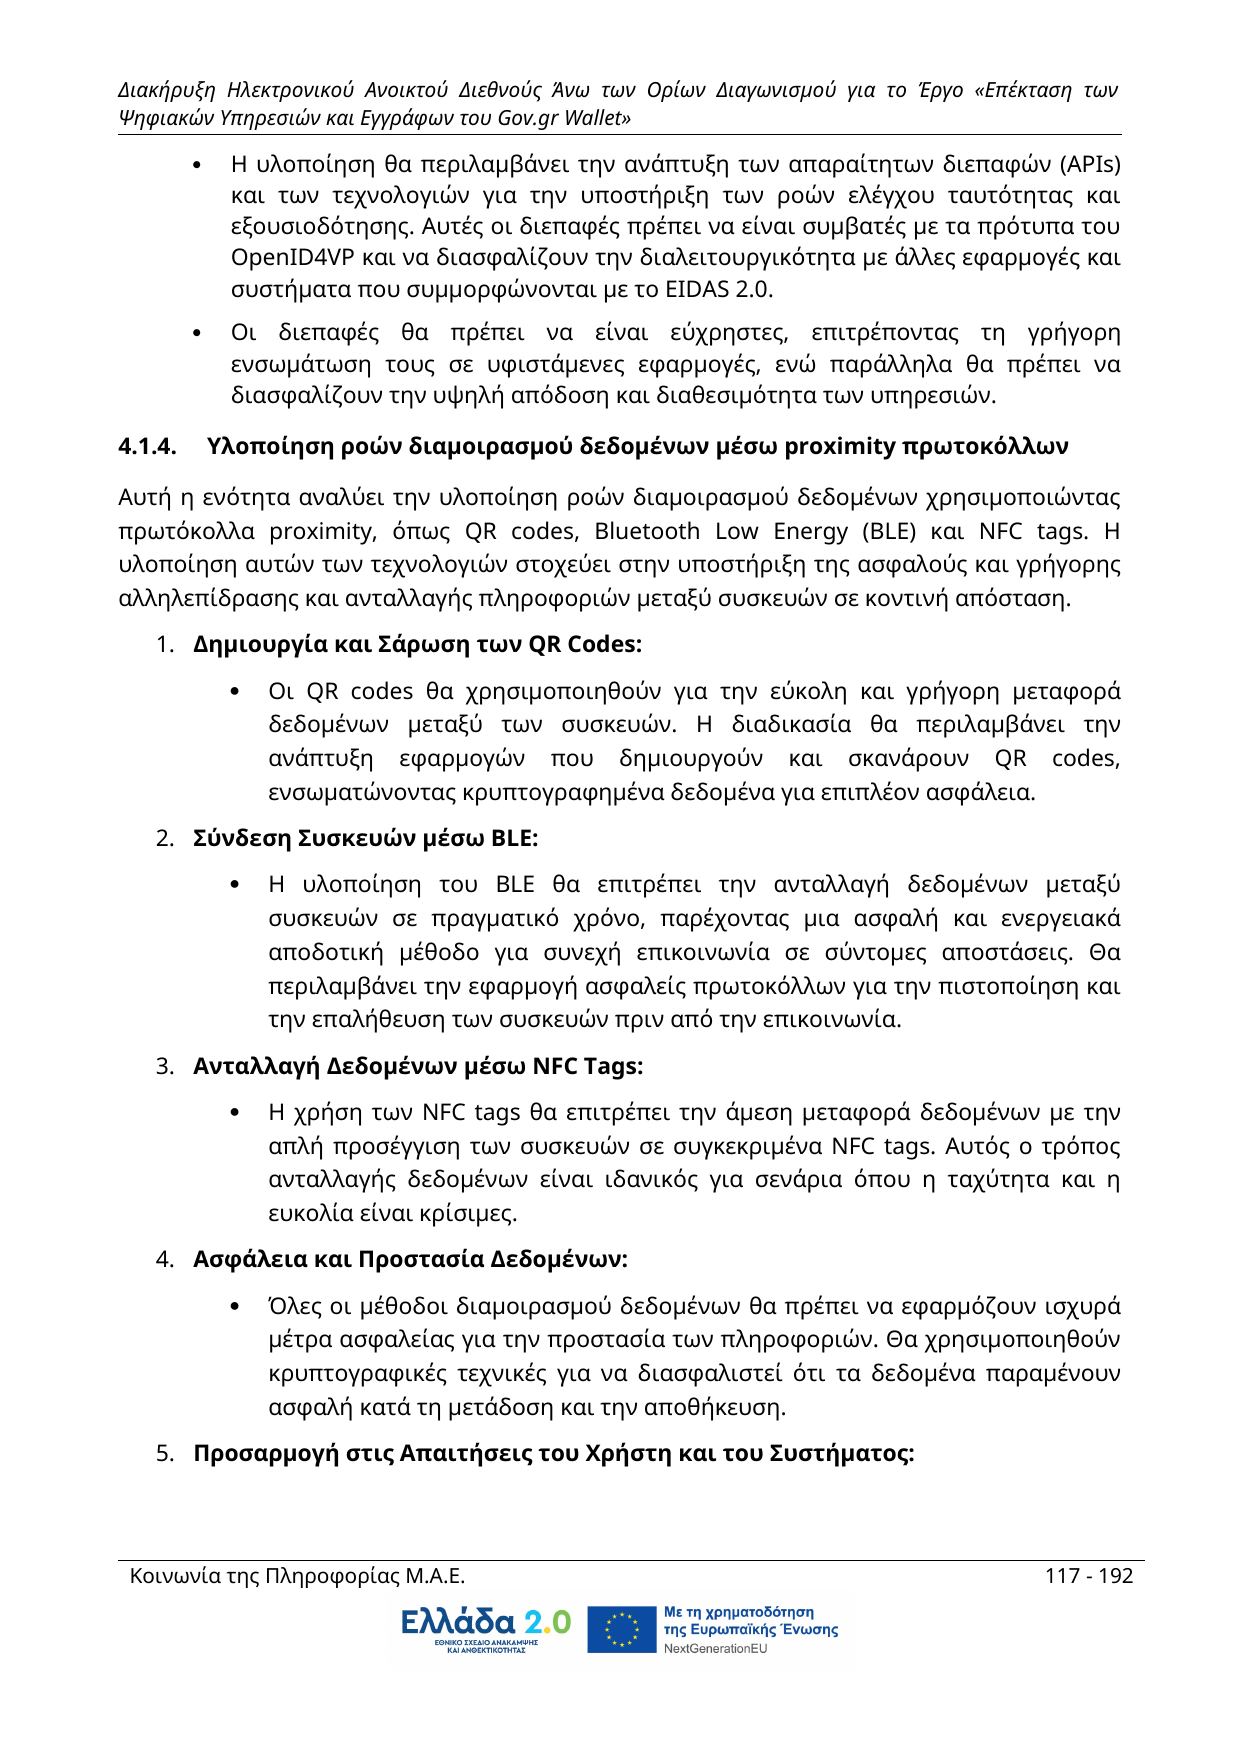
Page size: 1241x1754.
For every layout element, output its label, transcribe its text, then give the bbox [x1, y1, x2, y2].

list Ανταλλαγή Δεδομένων μέσω NFC Tags: [156, 1049, 1122, 1081]
list Οι διεπαφές θα πρέπει να είναι εύχρηστες, επιτρέποντας τη γρήγορη ενσωμάτωση τους σε υφιστάμενες εφαρμογές, ενώ παράλληλα θα πρέπει να διασφαλίζουν την υψηλή απόδοση και διαθεσιμότητα των υπηρεσιών. [193, 316, 1122, 410]
list Δημιουργία και Σάρωση των QR Codes: [156, 628, 1122, 659]
list Η υλοποίηση θα περιλαμβάνει την ανάπτυξη των απαραίτητων διεπαφών (APIs) και των τεχνολογιών για την υποστήριξη των ροών ελέγχου ταυτότητας και εξουσιοδότησης. Αυτές οι διεπαφές πρέπει να είναι συμβατές με τα πρότυπα του OpenID4VP και να διασφαλίζουν την διαλειτουργικότητα με άλλες εφαρμογές και συστήματα που συμμορφώνονται με το EIDAS 2.0. [193, 147, 1122, 304]
list Ασφάλεια και Προστασία Δεδομένων: [156, 1243, 1122, 1274]
list Όλες οι μέθοδοι διαμοιρασμού δεδομένων θα πρέπει να εφαρμόζουν ισχυρά μέτρα ασφαλείας για την προστασία των πληροφοριών. Θα χρησιμοποιηθούν κρυπτογραφικές τεχνικές για να διασφαλιστεί ότι τα δεδομένα παραμένουν ασφαλή κατά τη μετάδοση και την αποθήκευση. [231, 1289, 1122, 1422]
picture [386, 1590, 855, 1670]
list Οι QR codes θα χρησιμοποιηθούν για την εύκολη και γρήγορη μεταφορά δεδομένων μεταξύ των συσκευών. Η διαδικασία θα περιλαμβάνει την ανάπτυξη εφαρμογών που δημιουργούν και σκανάρουν QR codes, ενσωματώνοντας κρυπτογραφημένα δεδομένα για επιπλέον ασφάλεια. [231, 674, 1122, 807]
subtitle Υλοποίηση ροών διαμοιρασμού δεδομένων μέσω proximity πρωτοκόλλων [118, 431, 1122, 460]
list Προσαρμογή στις Απαιτήσεις του Χρήστη και του Συστήματος: [156, 1437, 1122, 1468]
list Σύνδεση Συσκευών μέσω BLE: [156, 822, 1122, 853]
text Αυτή η ενότητα αναλύει την υλοποίηση ροών διαμοιρασμού δεδομένων χρησιμοποιώντας πρωτόκολλα proximity, όπως QR codes, Bluetooth Low Energy (BLE) και NFC tags. Η υλοποίηση αυτών των τεχνολογιών στοχεύει στην υποστήριξη της ασφαλούς και γρήγορης αλληλεπίδρασης και ανταλλαγής πληροφοριών μεταξύ συσκευών σε κοντινή απόσταση. [118, 481, 1122, 613]
list Η χρήση των NFC tags θα επιτρέπει την άμεση μεταφορά δεδομένων με την απλή προσέγγιση των συσκευών σε συγκεκριμένα NFC tags. Αυτός ο τρόπος ανταλλαγής δεδομένων είναι ιδανικός για σενάρια όπου η ταχύτητα και η ευκολία είναι κρίσιμες. [231, 1096, 1122, 1228]
list Η υλοποίηση του BLE θα επιτρέπει την ανταλλαγή δεδομένων μεταξύ συσκευών σε πραγματικό χρόνο, παρέχοντας μια ασφαλή και ενεργειακά αποδοτική μέθοδο για συνεχή επικοινωνία σε σύντομες αποστάσεις. Θα περιλαμβάνει την εφαρμογή ασφαλείς πρωτοκόλλων για την πιστοποίηση και την επαλήθευση των συσκευών πριν από την επικοινωνία. [231, 868, 1122, 1034]
